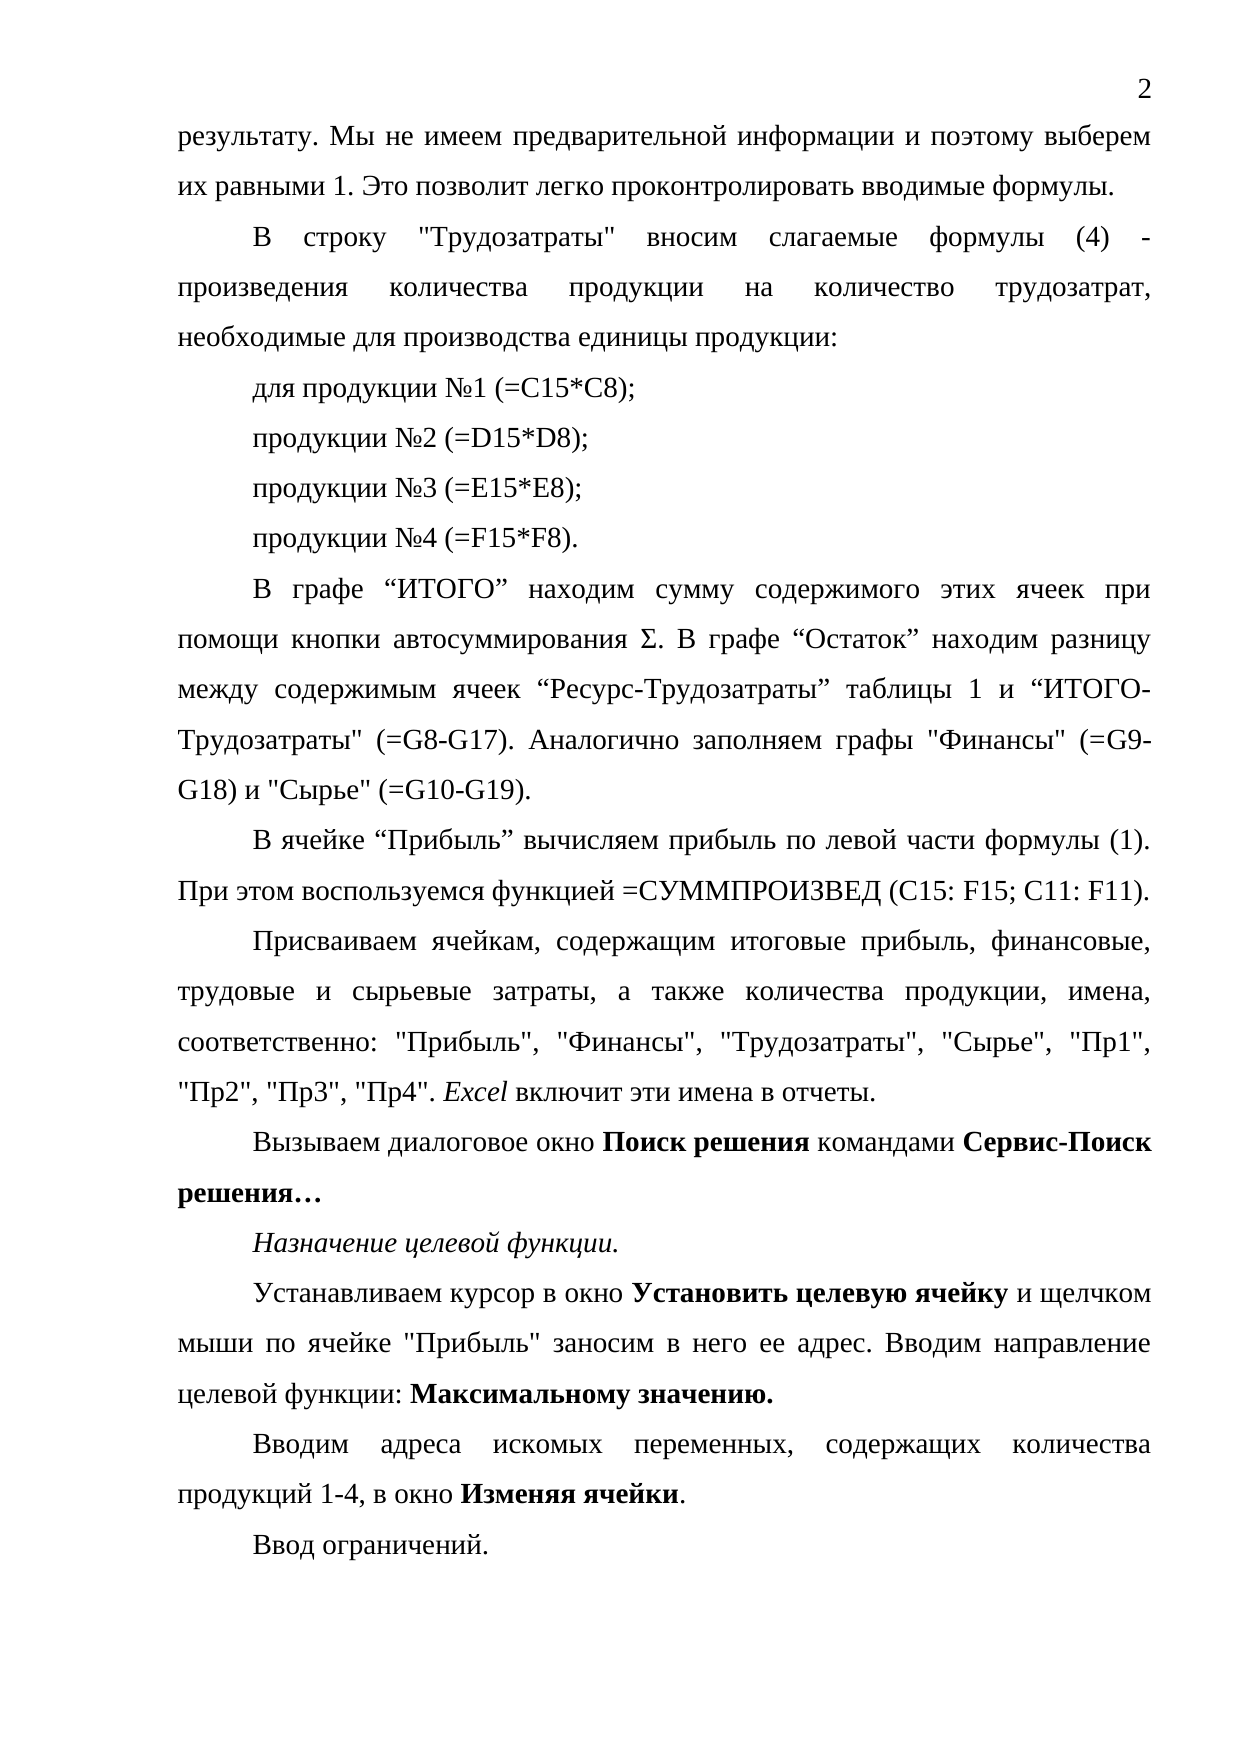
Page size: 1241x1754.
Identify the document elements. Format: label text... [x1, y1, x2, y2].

text В графе “ИТОГО” находим сумму содержимого этих ячеек при помощи кнопки автосуммирования Σ. В графе “Остаток” находим разницу между содержимым ячеек “Ресурс-Трудозатраты” таблицы 1 и “ИТОГО-Трудозатраты" (=G8-G17). Аналогично заполняем графы "Финансы" (=G9-G18) и "Сырье" (=G10-G19). [177, 571, 1152, 806]
text продукции №3 (=E15*E8); [177, 470, 1152, 504]
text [177, 118, 1152, 202]
text продукции №2 (=D15*D8); [177, 420, 1152, 453]
text для продукции №1 (=С15*С8); [177, 370, 1152, 403]
text Устанавливаем курсор в окно Установить целевую ячейку и щелчком мыши по ячейке "Прибыль" заносим в него ее адрес. Вводим направление целевой функции: Максимальному значению. [177, 1275, 1152, 1409]
text Присваиваем ячейкам, содержащим итоговые прибыль, финансовые, трудовые и сырьевые затраты, а также количества продукции, имена, соответственно: "Прибыль", "Финансы", "Трудозатраты", "Сырье", "Пр1", "Пр2", "Пр3", "Пр4". Excel включит эти имена в отчеты. [177, 923, 1152, 1108]
text Вызываем диалоговое окно Поиск решения командами Сервис-Поиск решения… [177, 1124, 1152, 1208]
text продукции №4 (=F15*F8). [177, 521, 1152, 554]
text Назначение целевой функции. [177, 1225, 1152, 1258]
text В строку "Трудозатраты" вносим слагаемые формулы (4) - произведения количества продукции на количество трудозатрат, необходимые для производства единицы продукции: [177, 219, 1152, 353]
text Ввод ограничений. [177, 1527, 1152, 1560]
text В ячейке “Прибыль” вычисляем прибыль по левой части формулы (1). При этом воспользуемся функцией =СУММПРОИЗВЕД (С15: F15; C11: F11). [177, 822, 1152, 906]
text Вводим адреса искомых переменных, содержащих количества продукций 1-4, в окно Изменяя ячейки. [177, 1426, 1152, 1510]
